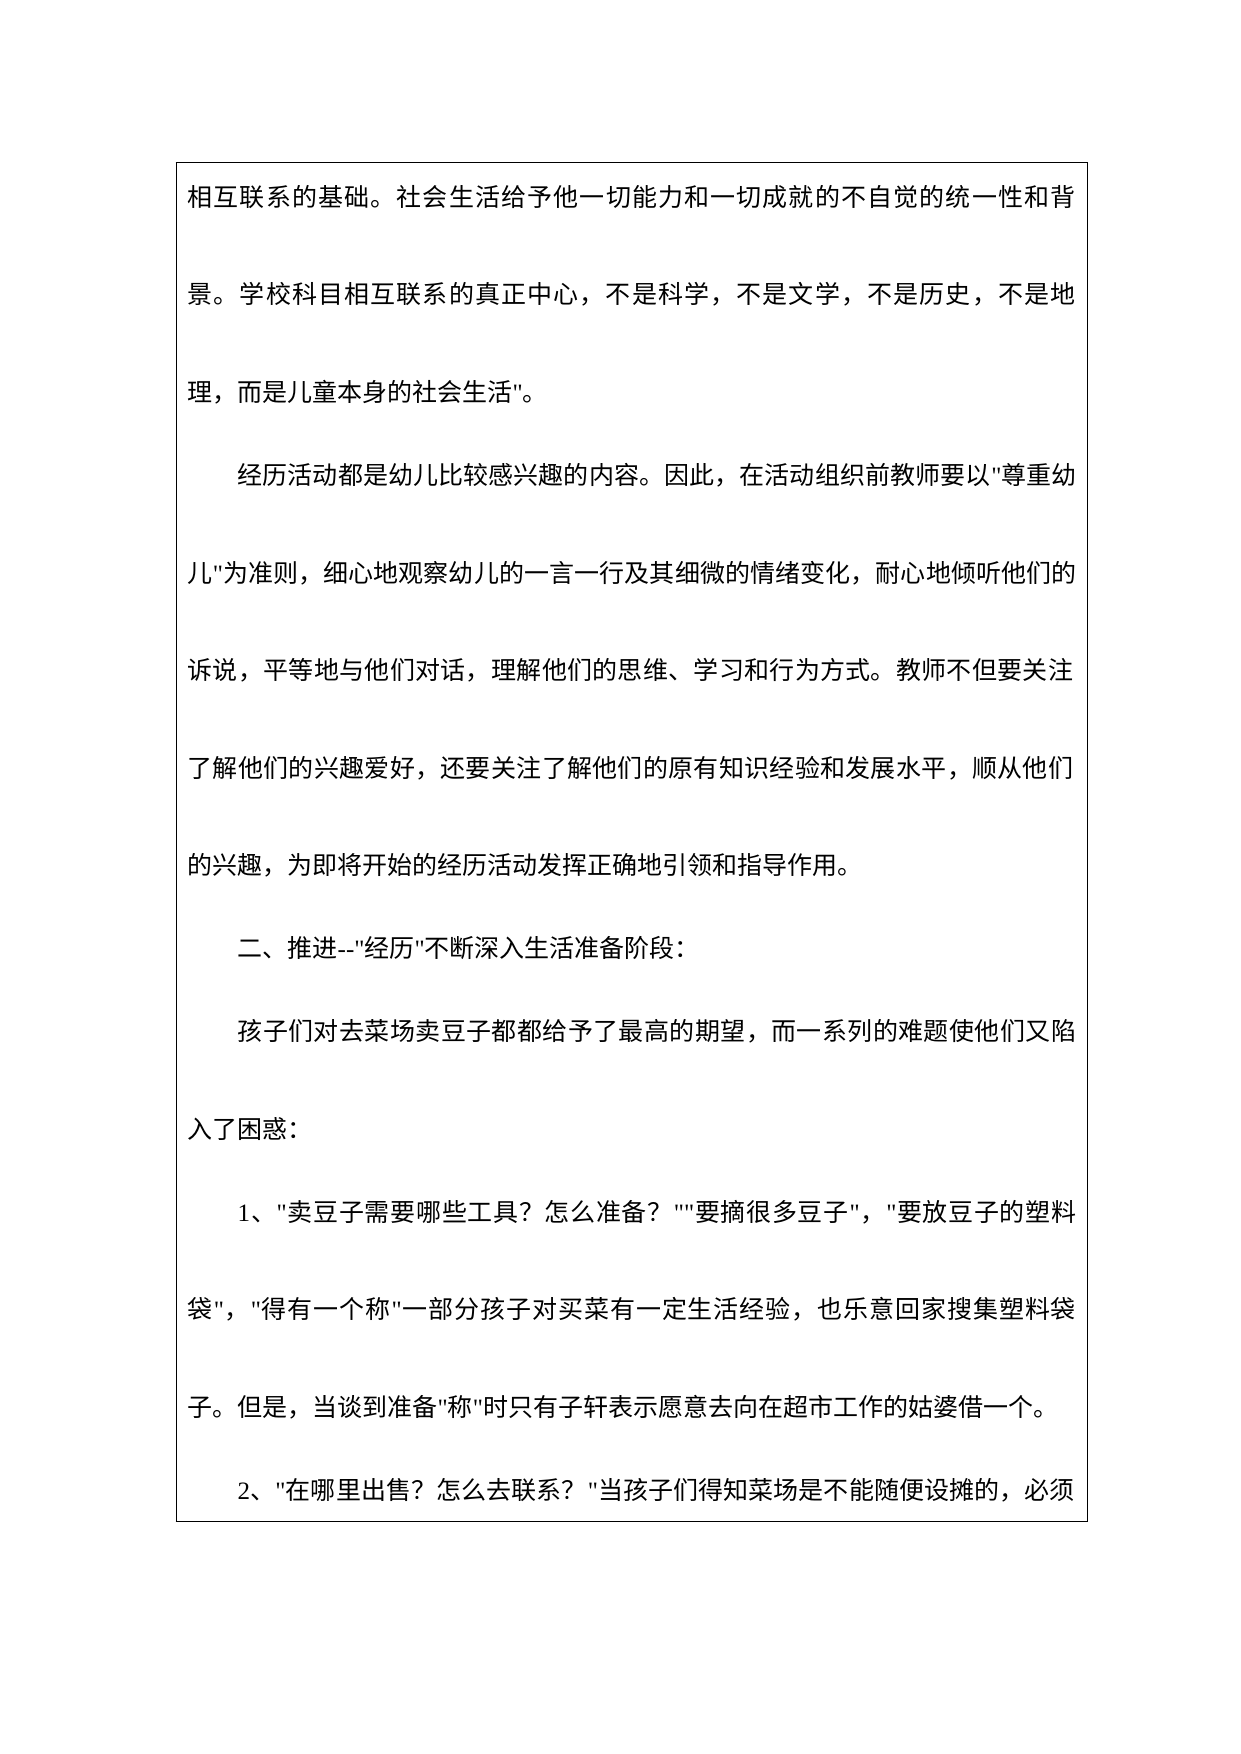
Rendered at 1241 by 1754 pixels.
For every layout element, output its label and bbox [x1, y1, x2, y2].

table_cell [177, 163, 1087, 1521]
